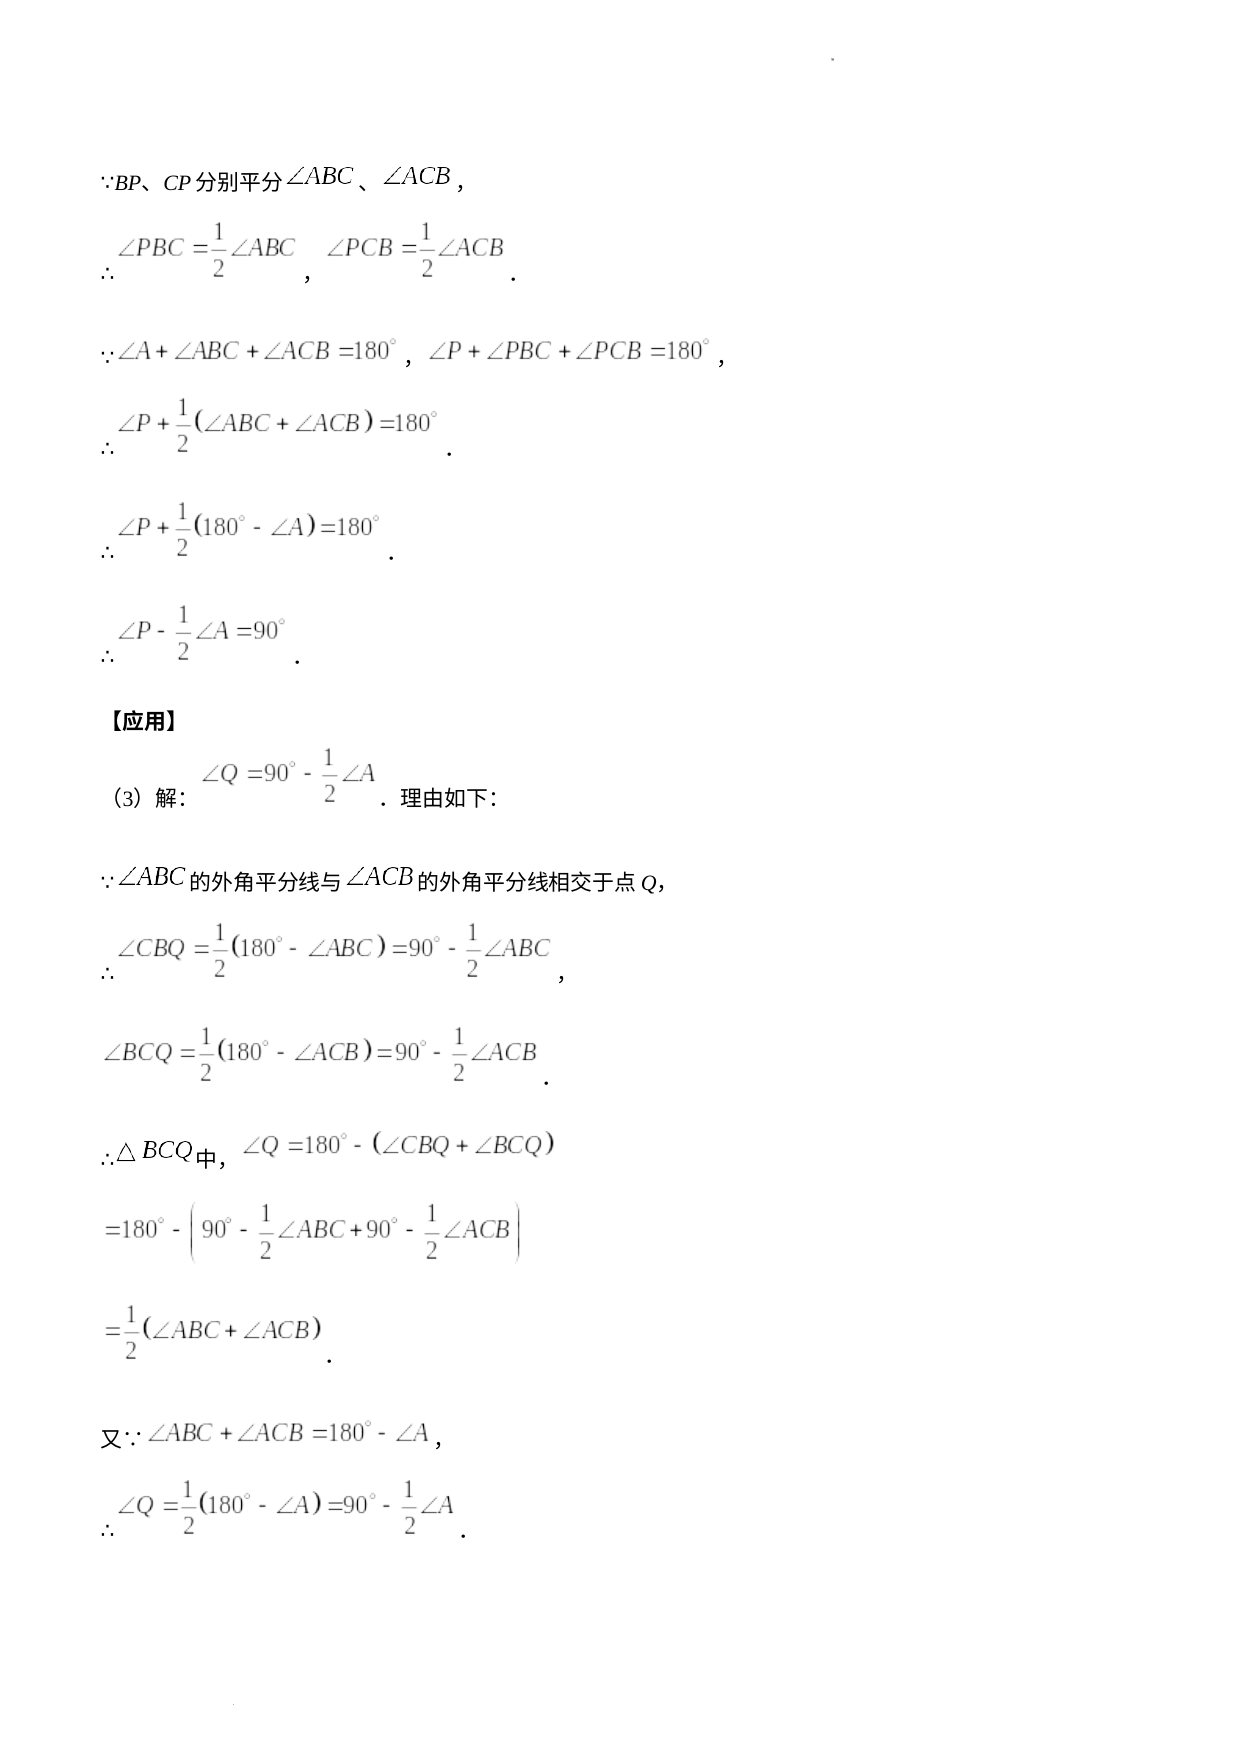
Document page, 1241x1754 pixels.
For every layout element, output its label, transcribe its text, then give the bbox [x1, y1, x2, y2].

text ． [100, 1022, 1140, 1119]
text ∵，， [100, 321, 1140, 386]
text ∴． [100, 392, 1140, 490]
text 【应用】 [100, 704, 1140, 736]
text ． [100, 1299, 1140, 1397]
text （3）解：．理由如下： [100, 743, 1140, 840]
text ∴． [100, 600, 1140, 697]
text ∴， [100, 918, 1140, 1015]
text ∴，． [100, 217, 1140, 314]
text ∴中， [100, 1125, 1140, 1190]
text 又∵， [100, 1403, 1140, 1468]
text ∴． [100, 1474, 1140, 1572]
text ∵BP、CP分别平分、， [100, 146, 1140, 211]
text ∵的外角平分线与的外角平分线相交于点Q， [100, 846, 1140, 911]
text ∴． [100, 496, 1140, 594]
